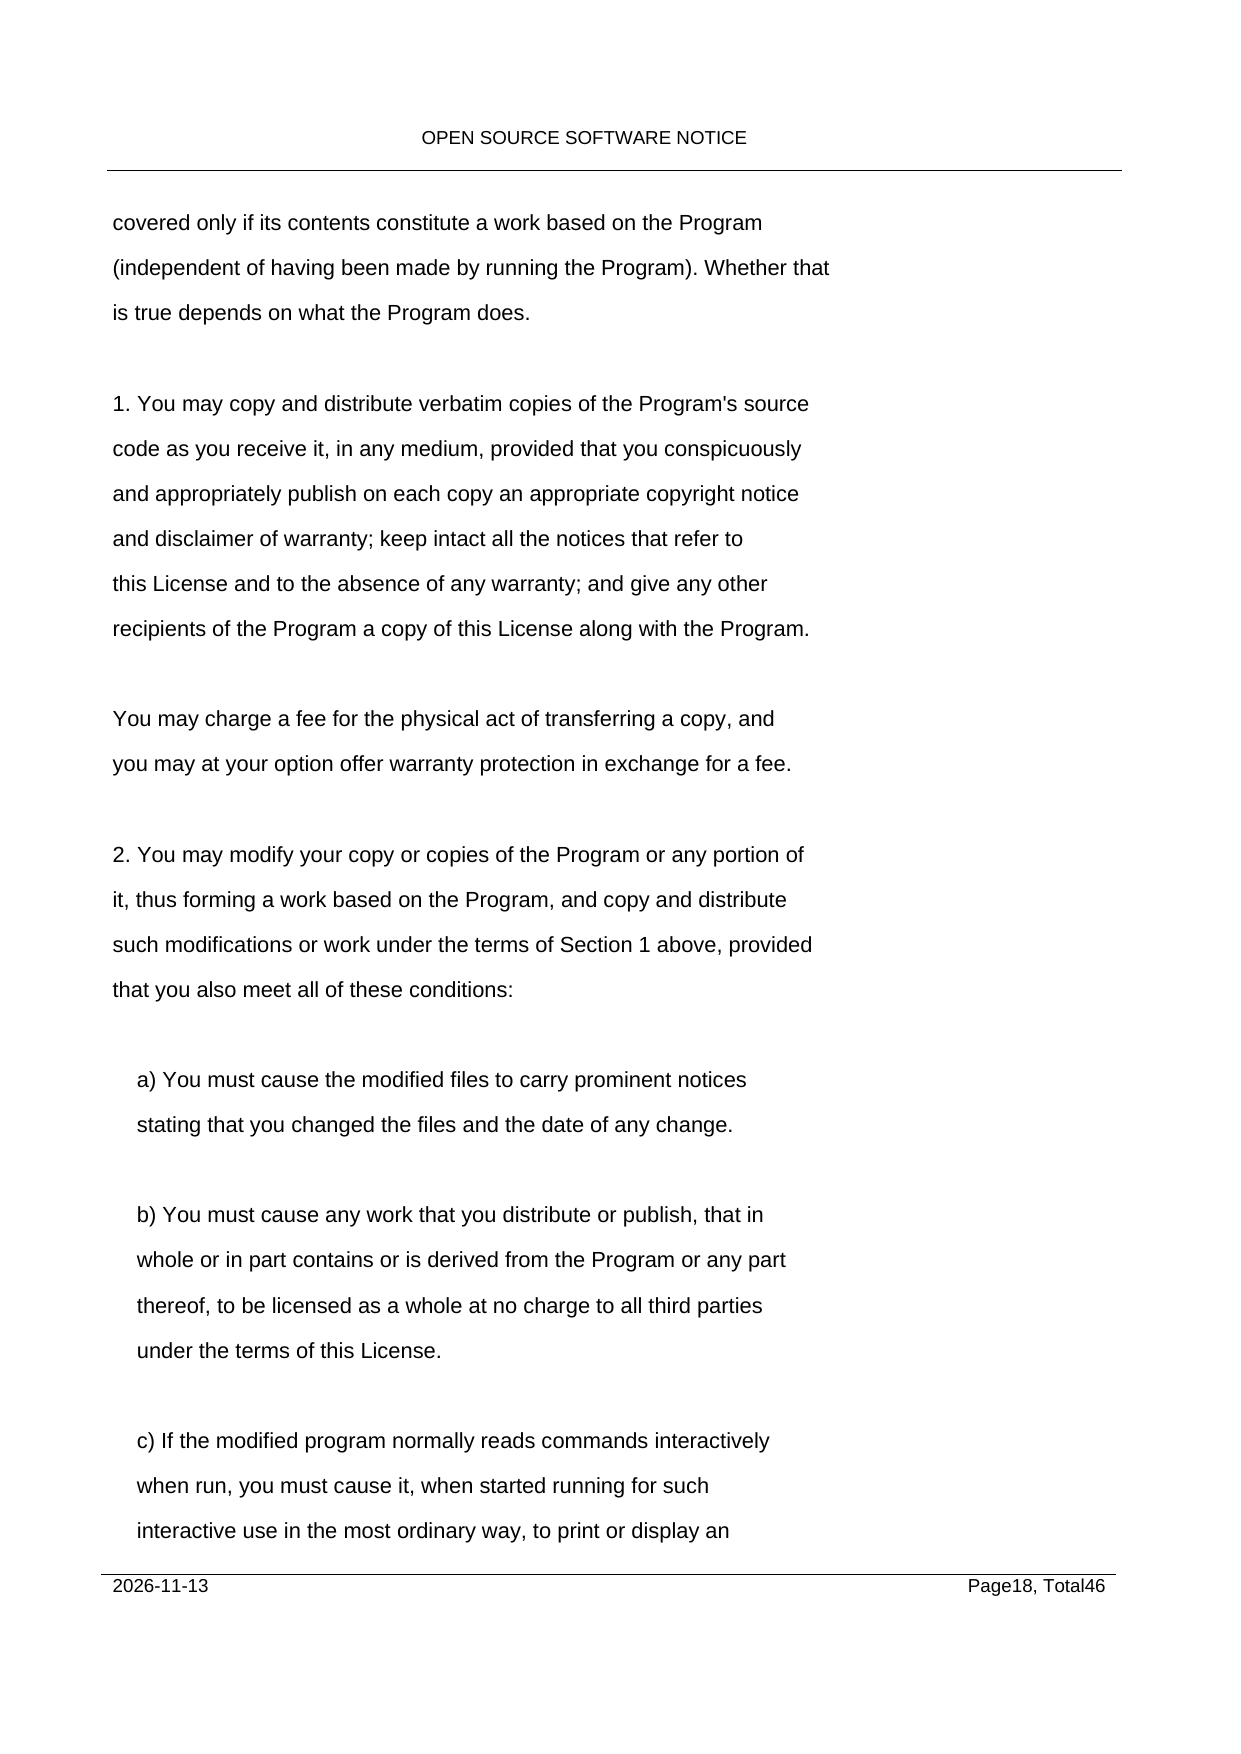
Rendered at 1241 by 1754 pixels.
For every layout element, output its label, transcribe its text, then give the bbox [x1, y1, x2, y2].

text thereof, to be licensed as a whole at no charge to all third parties [112, 1289, 1128, 1321]
text such modifications or work under the terms of Section 1 above, provided [112, 928, 1128, 961]
text b) You must cause any work that you distribute or publish, that in [112, 1199, 1128, 1231]
text interactive use in the most ordinary way, to print or display an [112, 1514, 1128, 1547]
text it, thus forming a work based on the Program, and copy and distribute [112, 883, 1128, 915]
text 1. You may copy and distribute verbatim copies of the Program's source [112, 387, 1128, 419]
text is true depends on what the Program does. [112, 297, 1128, 329]
text 2. You may modify your copy or copies of the Program or any portion of [112, 838, 1128, 870]
text recipients of the Program a copy of this License along with the Program. [112, 612, 1128, 645]
text You may charge a fee for the physical act of transferring a copy, and [112, 702, 1128, 735]
text code as you receive it, in any medium, provided that you conspicuously [112, 432, 1128, 464]
text this License and to the absence of any warranty; and give any other [112, 567, 1128, 600]
text a) You must cause the modified files to carry prominent notices [112, 1063, 1128, 1096]
text that you also meet all of these conditions: [112, 973, 1128, 1006]
text whole or in part contains or is derived from the Program or any part [112, 1244, 1128, 1276]
text (independent of having been made by running the Program). Whether that [112, 251, 1128, 284]
text when run, you must cause it, when started running for such [112, 1469, 1128, 1502]
text and disclaimer of warranty; keep intact all the notices that refer to [112, 522, 1128, 554]
text under the terms of this License. [112, 1334, 1128, 1366]
text covered only if its contents constitute a work based on the Program [112, 206, 1128, 239]
text and appropriately publish on each copy an appropriate copyright notice [112, 477, 1128, 509]
text c) If the modified program normally reads commands interactively [112, 1424, 1128, 1457]
text you may at your option offer warranty protection in exchange for a fee. [112, 748, 1128, 780]
text stating that you changed the files and the date of any change. [112, 1108, 1128, 1141]
